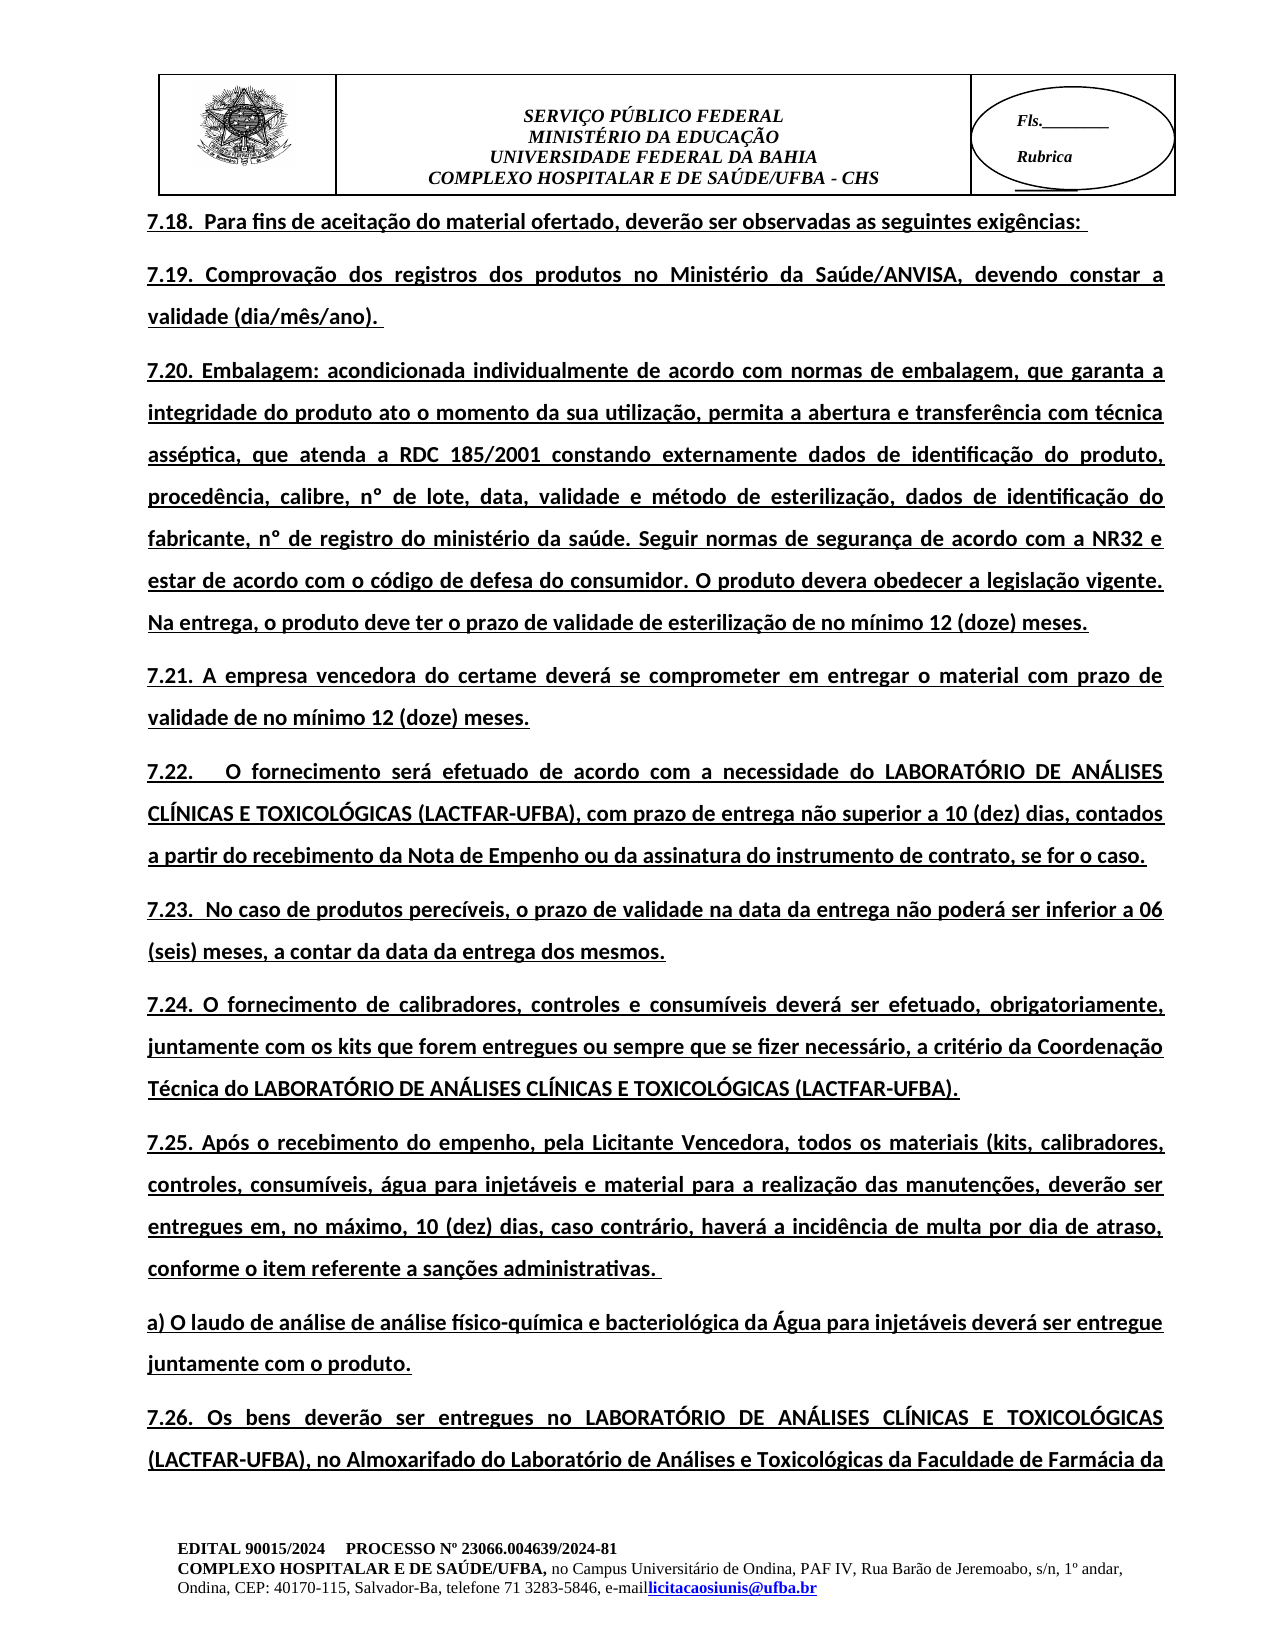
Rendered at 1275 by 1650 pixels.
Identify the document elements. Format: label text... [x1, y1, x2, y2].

text 7.20. Embalagem: acondicionada individualmente de acordo com normas de embalagem, que garanta a integridade do produto ato o momento da sua utilização, permita a abertura e transferência com técnica asséptica, que atenda a RDC 185/2001 constando externamente dados de identificação do produto, procedência, calibre, nº de lote, data, validade e método de esterilização, dados de identificação do fabricante, nº de registro do ministério da saúde. Seguir normas de segurança de acordo com a NR32 e estar de acordo com o código de defesa do consumidor. O produto devera obedecer a legislação vigente. Na entrega, o produto deve ter o prazo de validade de esterilização de no mínimo 12 (doze) meses. [147, 382, 1165, 464]
text 7.19. Comprovação dos registros dos produtos no Ministério da Saúde/ANVISA, devendo constar a validade (dia/mês/ano). [147, 286, 1165, 330]
text 7.25. Após o recebimento do empenho, pela Licitante Vencedora, todos os materiais (kits, calibradores, controles, consumíveis, água para injetáveis e material para a realização das manutenções, deverão ser entregues em, no máximo, 10 (dez) dias, caso contrário, haverá a incidência de multa por dia de atraso, conforme o item referente a sanções administrativas. [147, 1128, 1165, 1152]
text 7.24. O fornecimento de calibradores, controles e consumíveis deverá ser efetuado, obrigatoriamente, juntamente com os kits que forem entregues ou sempre que se fizer necessário, a critério da Coordenação Técnica do LABORATÓRIO DE ANÁLISES CLÍNICAS E TOXICOLÓGICAS (LACTFAR-UFBA). [147, 990, 1165, 1014]
picture [192, 80, 299, 172]
text 7.25. Após o recebimento do empenho, pela Licitante Vencedora, todos os materiais (kits, calibradores, controles, consumíveis, água para injetáveis e material para a realização das manutenções, deverão ser entregues em, no máximo, 10 (dez) dias, caso contrário, haverá a incidência de multa por dia de atraso, conforme o item referente a sanções administrativas. [147, 1154, 1165, 1282]
text a) O laudo de análise de análise físico-química e bacteriológica da Água para injetáveis deverá ser entregue juntamente com o produto. [147, 1308, 1165, 1378]
text 7.19. Comprovação dos registros dos produtos no Ministério da Saúde/ANVISA, devendo constar a validade (dia/mês/ano). [147, 260, 1165, 284]
text 7.18. Para fins de aceitação do material ofertado, deverão ser observadas as seguintes exigências: [147, 207, 1165, 235]
text 7.23. No caso de produtos perecíveis, o prazo de validade na data da entrega não poderá ser inferior a 06 (seis) meses, a contar da data da entrega dos mesmos. [147, 895, 1165, 965]
text 7.21. A empresa vencedora do certame deverá se comprometer em entregar o material com prazo de validade de no mínimo 12 (doze) meses. [147, 662, 1165, 732]
text 7.22. O fornecimento será efetuado de acordo com a necessidade do LABORATÓRIO DE ANÁLISES CLÍNICAS E TOXICOLÓGICAS (LACTFAR-UFBA), com prazo de entrega não superior a 10 (dez) dias, contados a partir do recebimento da Nota de Empenho ou da assinatura do instrumento de contrato, se for o caso. [147, 757, 1165, 823]
text 7.20. Embalagem: acondicionada individualmente de acordo com normas de embalagem, que garanta a integridade do produto ato o momento da sua utilização, permita a abertura e transferência com técnica asséptica, que atenda a RDC 185/2001 constando externamente dados de identificação do produto, procedência, calibre, nº de lote, data, validade e método de esterilização, dados de identificação do fabricante, nº de registro do ministério da saúde. Seguir normas de segurança de acordo com a NR32 e estar de acordo com o código de defesa do consumidor. O produto devera obedecer a legislação vigente. Na entrega, o produto deve ter o prazo de validade de esterilização de no mínimo 12 (doze) meses. [147, 507, 1165, 636]
text 7.24. O fornecimento de calibradores, controles e consumíveis deverá ser efetuado, obrigatoriamente, juntamente com os kits que forem entregues ou sempre que se fizer necessário, a critério da Coordenação Técnica do LABORATÓRIO DE ANÁLISES CLÍNICAS E TOXICOLÓGICAS (LACTFAR-UFBA). [147, 1016, 1165, 1102]
text 7.22. O fornecimento será efetuado de acordo com a necessidade do LABORATÓRIO DE ANÁLISES CLÍNICAS E TOXICOLÓGICAS (LACTFAR-UFBA), com prazo de entrega não superior a 10 (dez) dias, contados a partir do recebimento da Nota de Empenho ou da assinatura do instrumento de contrato, se for o caso. [147, 824, 1165, 869]
